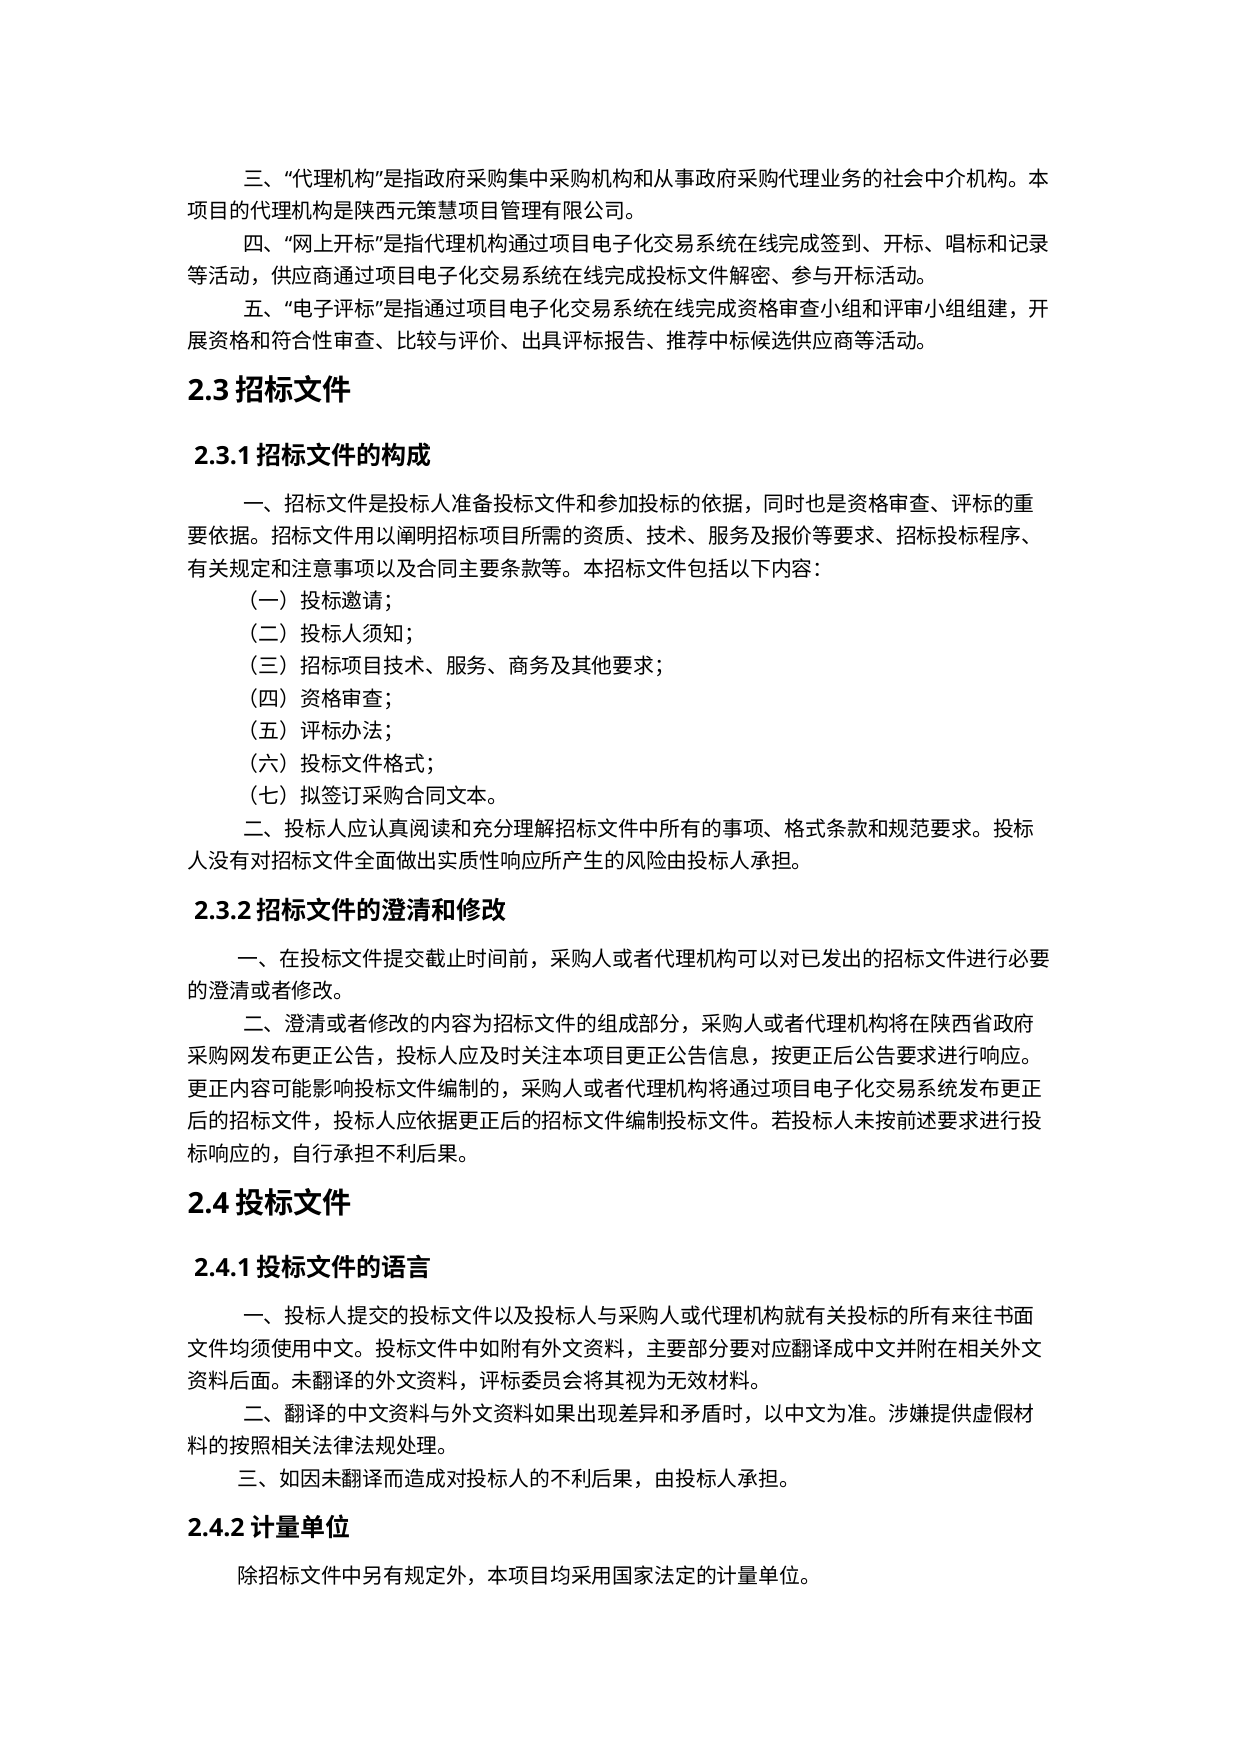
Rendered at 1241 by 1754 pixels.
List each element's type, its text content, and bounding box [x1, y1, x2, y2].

text （一）投标邀请； [187, 584, 1053, 617]
text 二、投标人应认真阅读和充分理解招标文件中所有的事项、格式条款和规范要求。投标人没有对招标文件全面做出实质性响应所产生的风险由投标人承担。 [187, 812, 1053, 877]
text 2.3招标文件 [187, 357, 1053, 422]
text 2.4.1投标文件的语言 [187, 1234, 1053, 1299]
text 三、“代理机构”是指政府采购集中采购机构和从事政府采购代理业务的社会中介机构。本项目的代理机构是陕西元策慧项目管理有限公司。 [187, 162, 1053, 227]
text （四）资格审查； [187, 682, 1053, 714]
text 除招标文件中另有规定外，本项目均采用国家法定的计量单位。 [187, 1559, 1053, 1592]
text 三、如因未翻译而造成对投标人的不利后果，由投标人承担。 [187, 1462, 1053, 1494]
text 2.3.2招标文件的澄清和修改 [187, 877, 1053, 942]
text （六）投标文件格式； [187, 747, 1053, 779]
text 二、澄清或者修改的内容为招标文件的组成部分，采购人或者代理机构将在陕西省政府采购网发布更正公告，投标人应及时关注本项目更正公告信息，按更正后公告要求进行响应。更正内容可能影响投标文件编制的，采购人或者代理机构将通过项目电子化交易系统发布更正后的招标文件，投标人应依据更正后的招标文件编制投标文件。若投标人未按前述要求进行投标响应的，自行承担不利后果。 [187, 1007, 1053, 1169]
text 二、翻译的中文资料与外文资料如果出现差异和矛盾时，以中文为准。涉嫌提供虚假材料的按照相关法律法规处理。 [187, 1397, 1053, 1462]
text （五）评标办法； [187, 714, 1053, 747]
text 一、招标文件是投标人准备投标文件和参加投标的依据，同时也是资格审查、评标的重要依据。招标文件用以阐明招标项目所需的资质、技术、服务及报价等要求、招标投标程序、有关规定和注意事项以及合同主要条款等。本招标文件包括以下内容： [187, 487, 1053, 584]
text （七）拟签订采购合同文本。 [187, 779, 1053, 812]
text 2.4.2计量单位 [187, 1494, 1053, 1559]
text （三）招标项目技术、服务、商务及其他要求； [187, 649, 1053, 682]
text 一、投标人提交的投标文件以及投标人与采购人或代理机构就有关投标的所有来往书面文件均须使用中文。投标文件中如附有外文资料，主要部分要对应翻译成中文并附在相关外文资料后面。未翻译的外文资料，评标委员会将其视为无效材料。 [187, 1299, 1053, 1397]
text 四、“网上开标”是指代理机构通过项目电子化交易系统在线完成签到、开标、唱标和记录等活动，供应商通过项目电子化交易系统在线完成投标文件解密、参与开标活动。 [187, 227, 1053, 292]
text 2.3.1招标文件的构成 [187, 422, 1053, 487]
text 2.4投标文件 [187, 1169, 1053, 1234]
text （二）投标人须知； [187, 617, 1053, 649]
text 一、在投标文件提交截止时间前，采购人或者代理机构可以对已发出的招标文件进行必要的澄清或者修改。 [187, 942, 1053, 1007]
text 五、“电子评标”是指通过项目电子化交易系统在线完成资格审查小组和评审小组组建，开展资格和符合性审查、比较与评价、出具评标报告、推荐中标候选供应商等活动。 [187, 292, 1053, 357]
